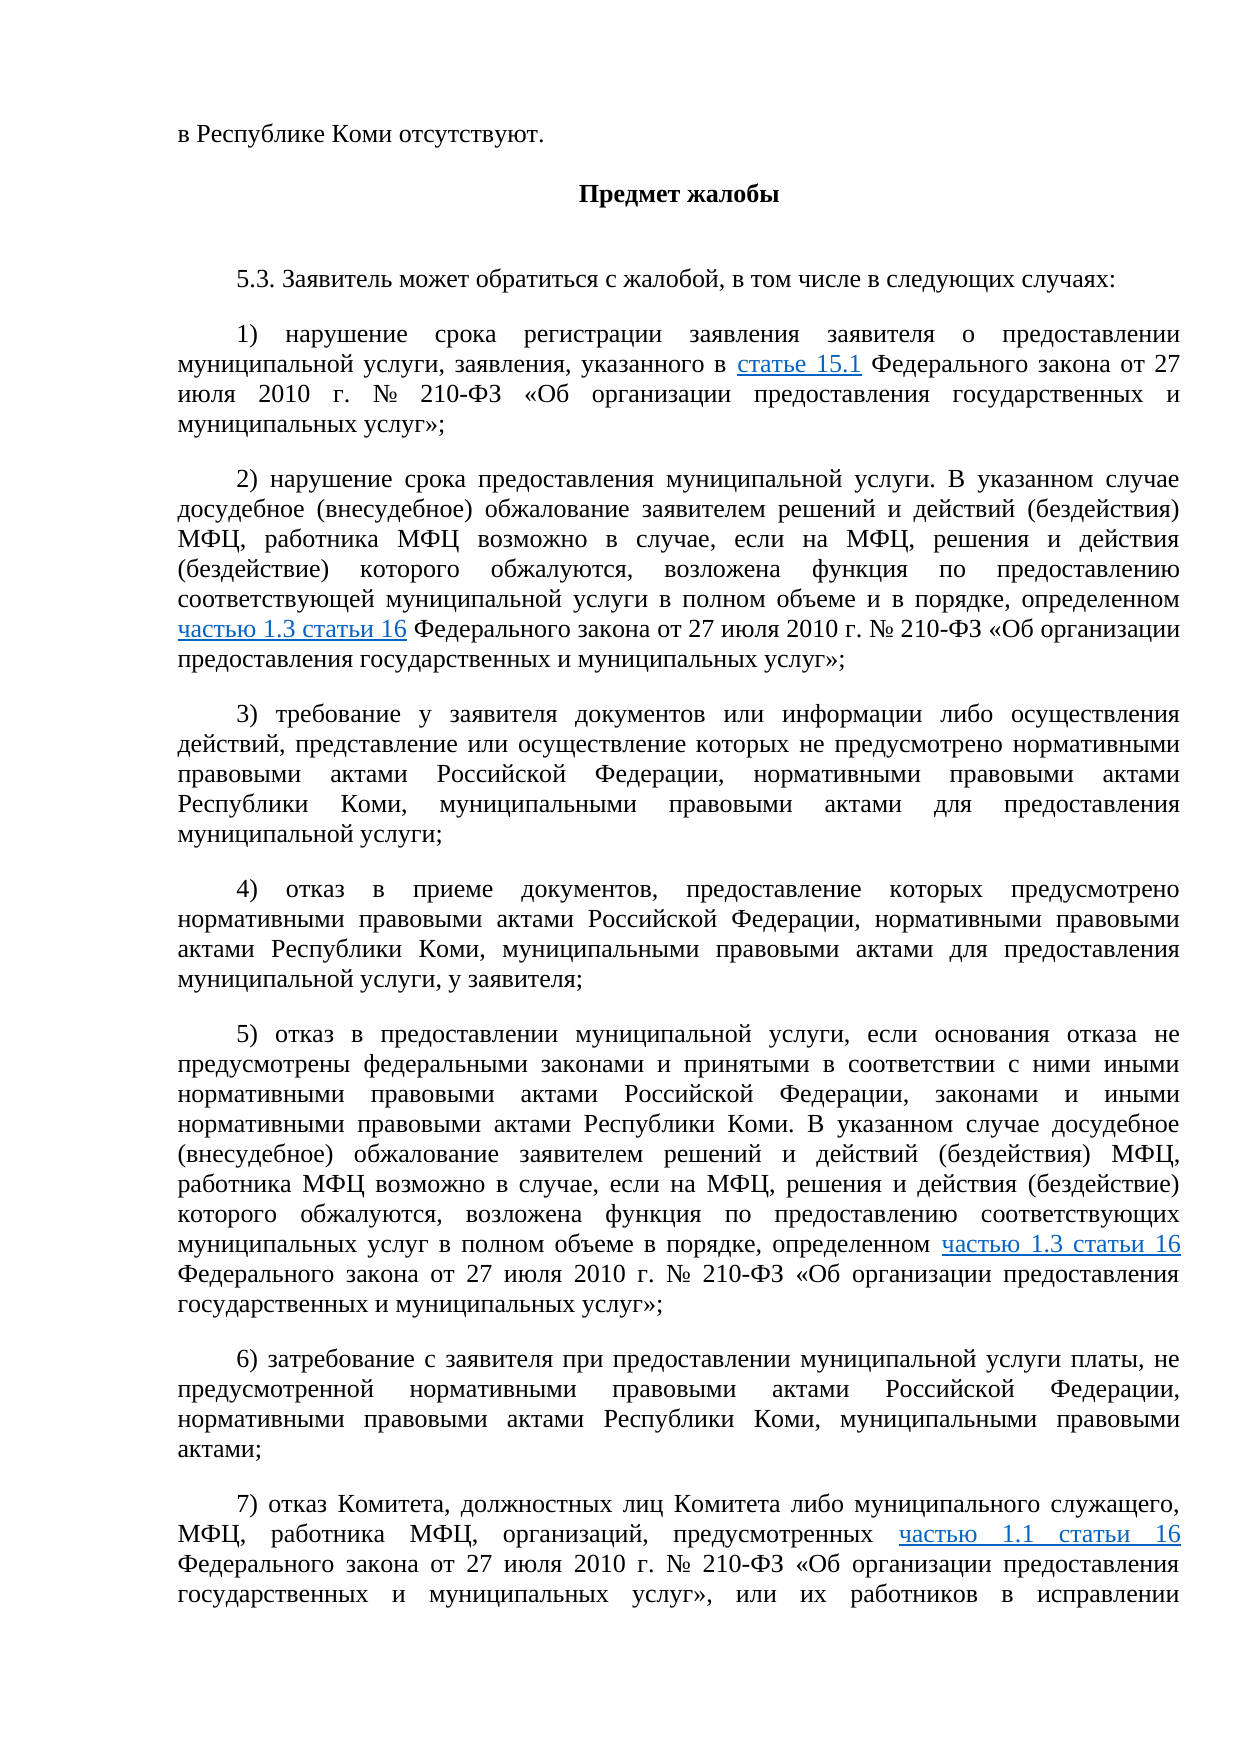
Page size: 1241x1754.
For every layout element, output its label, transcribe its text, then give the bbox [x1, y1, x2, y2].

text 6) затребование с заявителя при предоставлении муниципальной услуги платы, не предусмотренной нормативными правовыми актами Российской Федерации, нормативными правовыми актами Республики Коми, муниципальными правовыми актами; [177, 1343, 1181, 1463]
text 2) нарушение срока предоставления муниципальной услуги. В указанном случае досудебное (внесудебное) обжалование заявителем решений и действий (бездействия) МФЦ, работника МФЦ возможно в случае, если на МФЦ, решения и действия (бездействие) которого обжалуются, возложена функция по предоставлению соответствующей муниципальной услуги в полном объеме и в порядке, определенном частью 1.3 статьи 16 Федерального закона от 27 июля 2010 г. № 210-ФЗ «Об организации предоставления государственных и муниципальных услуг»; [177, 463, 1181, 673]
text Предмет жалобы [177, 178, 1181, 208]
text 4) отказ в приеме документов, предоставление которых предусмотрено нормативными правовыми актами Российской Федерации, нормативными правовыми актами Республики Коми, муниципальными правовыми актами для предоставления муниципальной услуги, у заявителя; [177, 873, 1181, 993]
text 5.3. Заявитель может обратиться с жалобой, в том числе в следующих случаях: [177, 263, 1181, 293]
text 3) требование у заявителя документов или информации либо осуществления действий, представление или осуществление которых не предусмотрено нормативными правовыми актами Российской Федерации, нормативными правовыми актами Республики Коми, муниципальными правовыми актами для предоставления муниципальной услуги; [177, 698, 1181, 848]
text 5) отказ в предоставлении муниципальной услуги, если основания отказа не предусмотрены федеральными законами и принятыми в соответствии с ними иными нормативными правовыми актами Российской Федерации, законами и иными нормативными правовыми актами Республики Коми. В указанном случае досудебное (внесудебное) обжалование заявителем решений и действий (бездействия) МФЦ, работника МФЦ возможно в случае, если на МФЦ, решения и действия (бездействие) которого обжалуются, возложена функция по предоставлению соответствующих муниципальных услуг в полном объеме в порядке, определенном частью 1.3 статьи 16 Федерального закона от 27 июля 2010 г. № 210-ФЗ «Об организации предоставления государственных и муниципальных услуг»; [177, 1018, 1181, 1318]
text 1) нарушение срока регистрации заявления заявителя о предоставлении муниципальной услуги, заявления, указанного в статье 15.1 Федерального закона от 27 июля 2010 г. № 210-ФЗ «Об организации предоставления государственных и муниципальных услуг»; [177, 318, 1181, 438]
